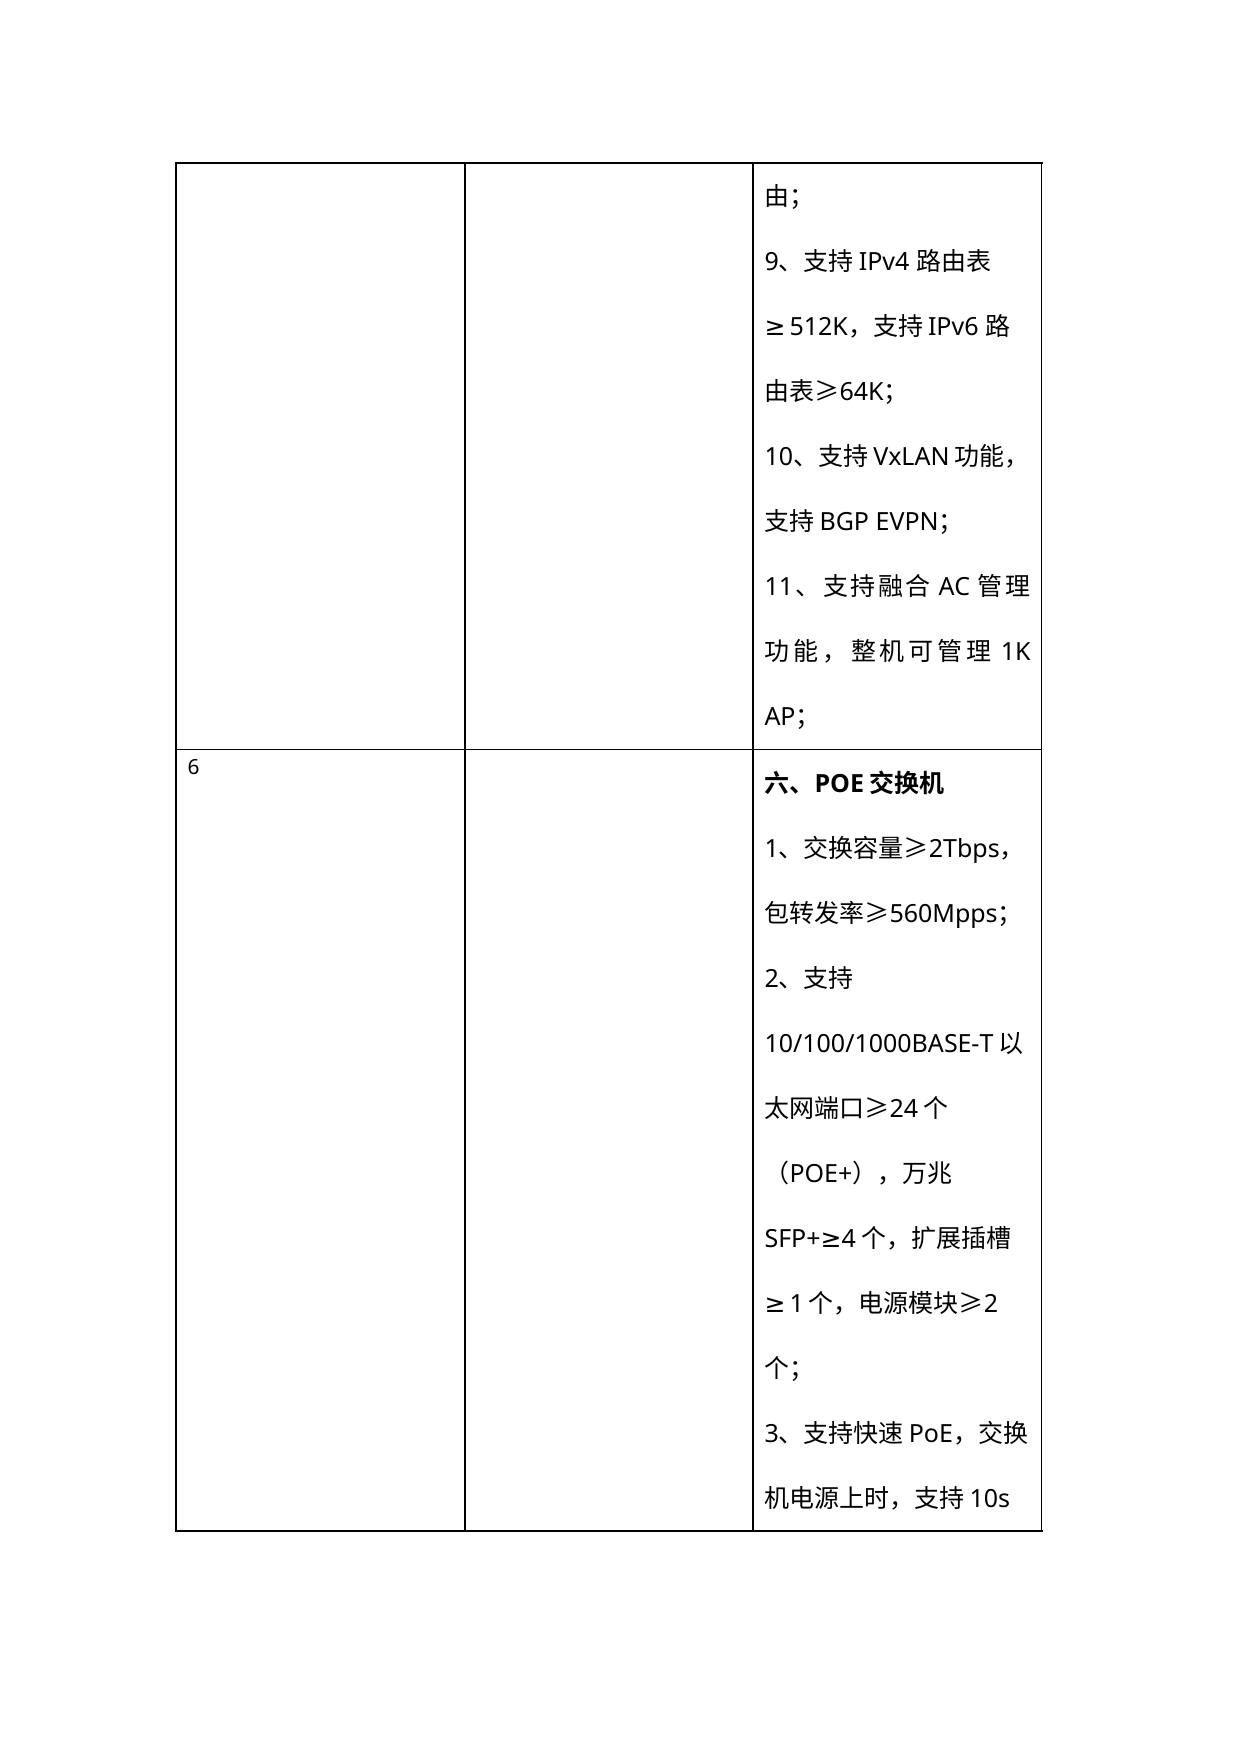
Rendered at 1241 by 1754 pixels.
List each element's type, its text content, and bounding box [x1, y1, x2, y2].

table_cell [754, 750, 1041, 1530]
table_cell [754, 164, 1041, 748]
table_cell 5 [177, 164, 464, 748]
table_cell [466, 750, 752, 1530]
table_cell [466, 164, 752, 748]
table_cell 6 [177, 750, 464, 1530]
